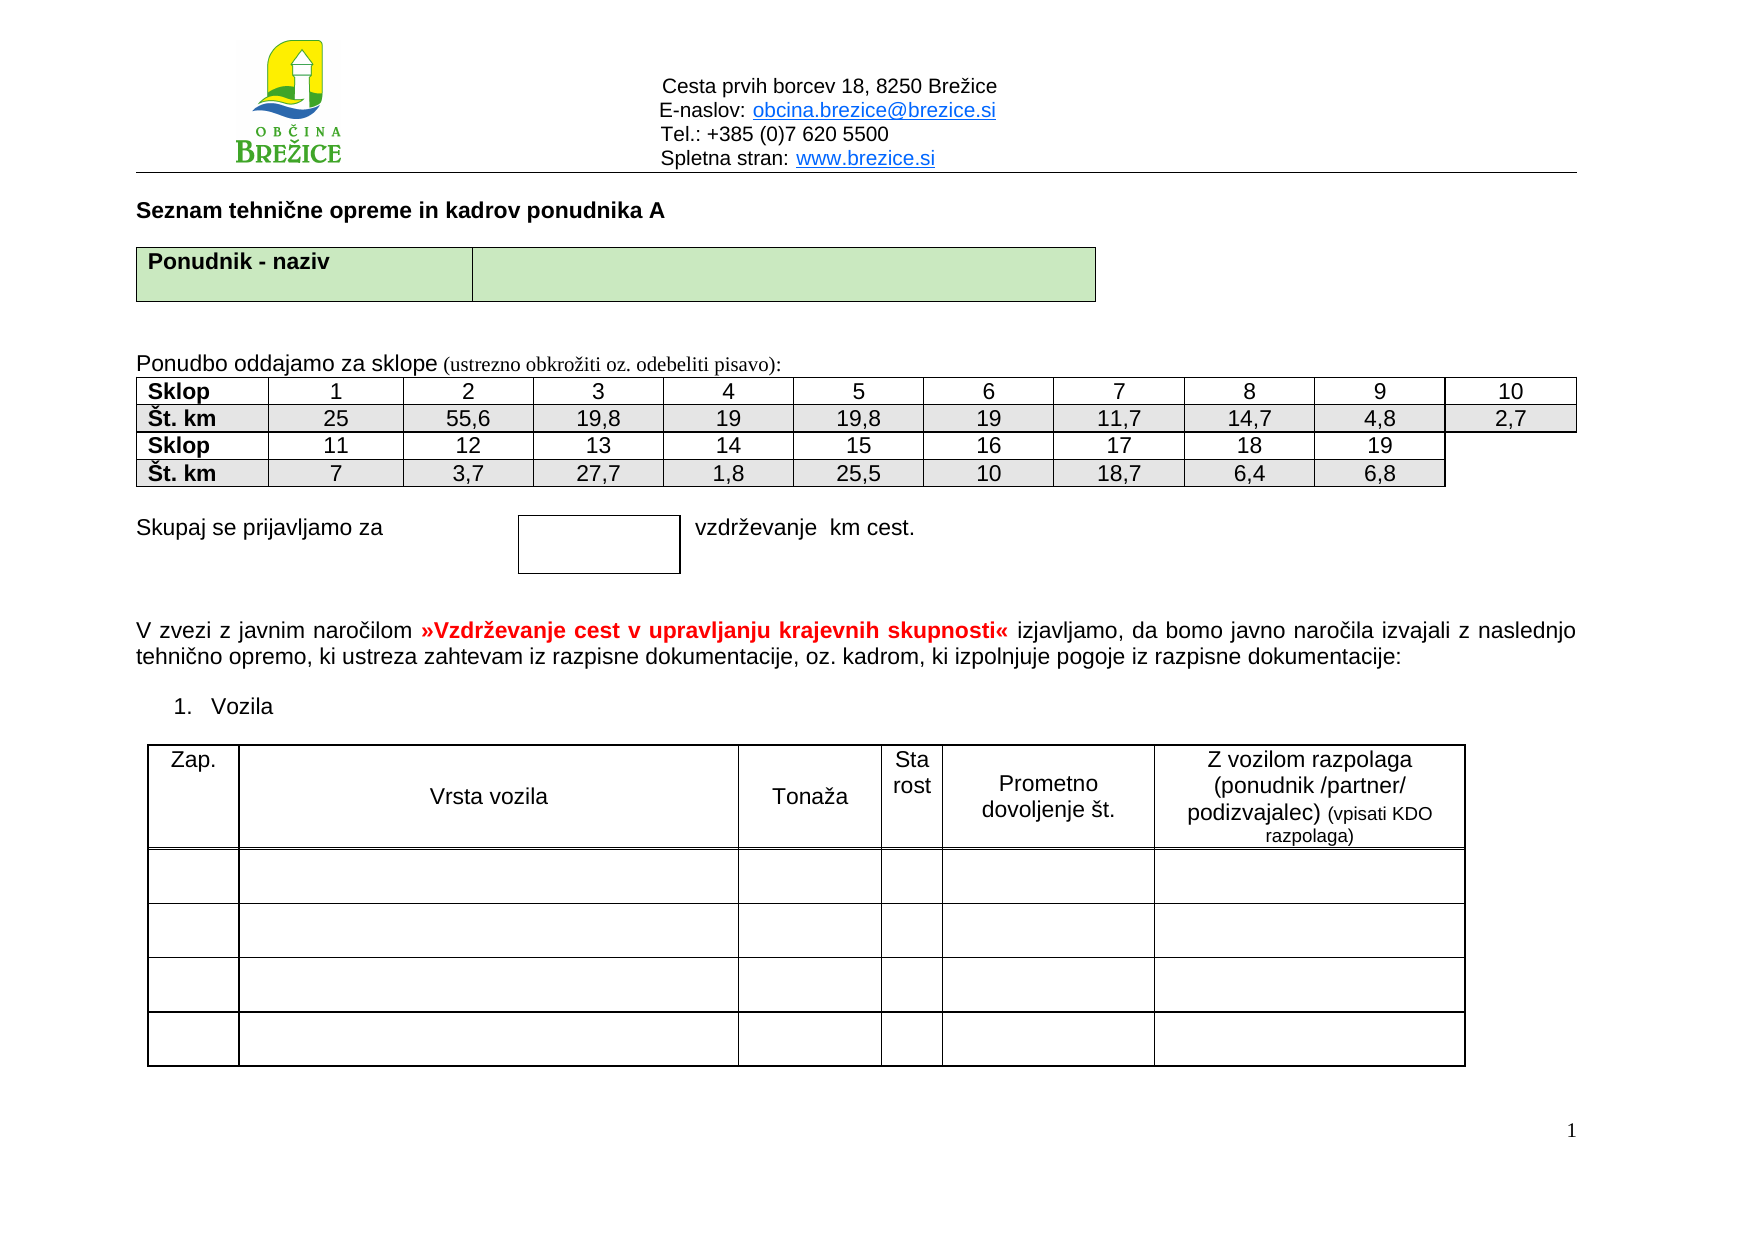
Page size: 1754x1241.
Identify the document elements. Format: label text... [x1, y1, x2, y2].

table_header Z vozilom razpolaga (ponudnik /partner/ podizvajalec) (vpisati KDO razpolaga) [1155, 746, 1464, 847]
table_cell 2,7 [1446, 405, 1576, 431]
table_cell 3,7 [404, 460, 533, 486]
table_header Tonaža [739, 746, 881, 847]
table_header 9 [1315, 378, 1444, 404]
text Ponudbo oddajamo za sklope (ustrezno obkrožiti oz. odebeliti pisavo): [136, 350, 1577, 377]
table_cell 27,7 [534, 460, 663, 486]
table_cell 14 [664, 433, 793, 459]
table_cell 14,7 [1185, 405, 1314, 431]
table_cell 4,8 [1315, 405, 1444, 431]
table_cell [943, 904, 1154, 957]
table_header Ponudnik - naziv [137, 248, 472, 301]
table_cell Št. km [137, 460, 268, 486]
table_cell [739, 958, 881, 1011]
table_cell 19 [1315, 433, 1444, 459]
table_cell 19,8 [794, 405, 923, 431]
text Seznam tehnične opreme in kadrov ponudnika A [136, 197, 1577, 223]
table_cell 25,5 [794, 460, 923, 486]
table_header Vrsta vozila [240, 746, 738, 847]
table_cell Sklop [137, 433, 268, 459]
table_header 2 [404, 378, 533, 404]
table_cell [943, 958, 1154, 1011]
table_cell 19 [924, 405, 1053, 431]
table_header [519, 516, 679, 573]
table_cell [149, 1013, 238, 1065]
table_cell [943, 850, 1154, 902]
table_cell [882, 850, 942, 902]
table_header 1 [269, 378, 403, 404]
table_header 5 [794, 378, 923, 404]
table_cell 11 [269, 433, 403, 459]
table_cell [240, 1013, 738, 1065]
table_header 10 [1446, 378, 1576, 404]
table_cell 19,8 [534, 405, 663, 431]
table_header 7 [1054, 378, 1184, 404]
table_header 4 [664, 378, 793, 404]
table_cell [739, 850, 881, 902]
table_cell [240, 904, 738, 957]
table_cell [1155, 850, 1464, 902]
table_cell 10 [924, 460, 1053, 486]
table_cell 18 [1185, 433, 1314, 459]
table_header Sklop [137, 378, 268, 404]
table_header 6 [924, 378, 1053, 404]
picture [236, 40, 341, 163]
table_header 8 [1185, 378, 1314, 404]
table_cell [943, 1013, 1154, 1065]
table_header Zap. [149, 746, 238, 847]
text Skupaj se prijavljamo za vzdrževanje km cest. [136, 513, 1577, 540]
table_cell [882, 904, 942, 957]
table_cell Št. km [137, 405, 268, 431]
table_cell 11,7 [1054, 405, 1184, 431]
table_cell [240, 850, 738, 902]
table_cell [882, 958, 942, 1011]
table_cell [149, 904, 238, 957]
table_cell 17 [1054, 433, 1184, 459]
table_cell 19 [664, 405, 793, 431]
table_cell 1,8 [664, 460, 793, 486]
table_cell [739, 904, 881, 957]
table_cell [739, 1013, 881, 1065]
table_header 3 [534, 378, 663, 404]
list Vozila [173, 693, 1577, 720]
table_cell 15 [794, 433, 923, 459]
table_cell [1155, 1013, 1464, 1065]
table_cell 18,7 [1054, 460, 1184, 486]
table_cell 13 [534, 433, 663, 459]
table_cell [1155, 904, 1464, 957]
table_cell 55,6 [404, 405, 533, 431]
table_cell 25 [269, 405, 403, 431]
table_cell 6,4 [1185, 460, 1314, 486]
table_cell [240, 958, 738, 1011]
table_header Prometno dovoljenje št. [943, 746, 1154, 847]
table_cell [149, 850, 238, 902]
table_cell 7 [269, 460, 403, 486]
table_cell 12 [404, 433, 533, 459]
table_cell [149, 958, 238, 1011]
table_cell 16 [924, 433, 1053, 459]
table_cell [1155, 958, 1464, 1011]
text V zvezi z javnim naročilom »Vzdrževanje cest v upravljanju krajevnih skupnosti« izjavljamo, da bomo javno naročila izvajali z naslednjo tehnično opremo, ki ustreza zahtevam iz razpisne dokumentacije, oz. kadrom, ki izpolnjuje pogoje iz razpisne dokumentacije: [136, 617, 1577, 669]
table_header [473, 248, 1095, 301]
table_header Starost [882, 746, 942, 847]
table_cell [882, 1013, 942, 1065]
table_cell 6,8 [1315, 460, 1444, 486]
